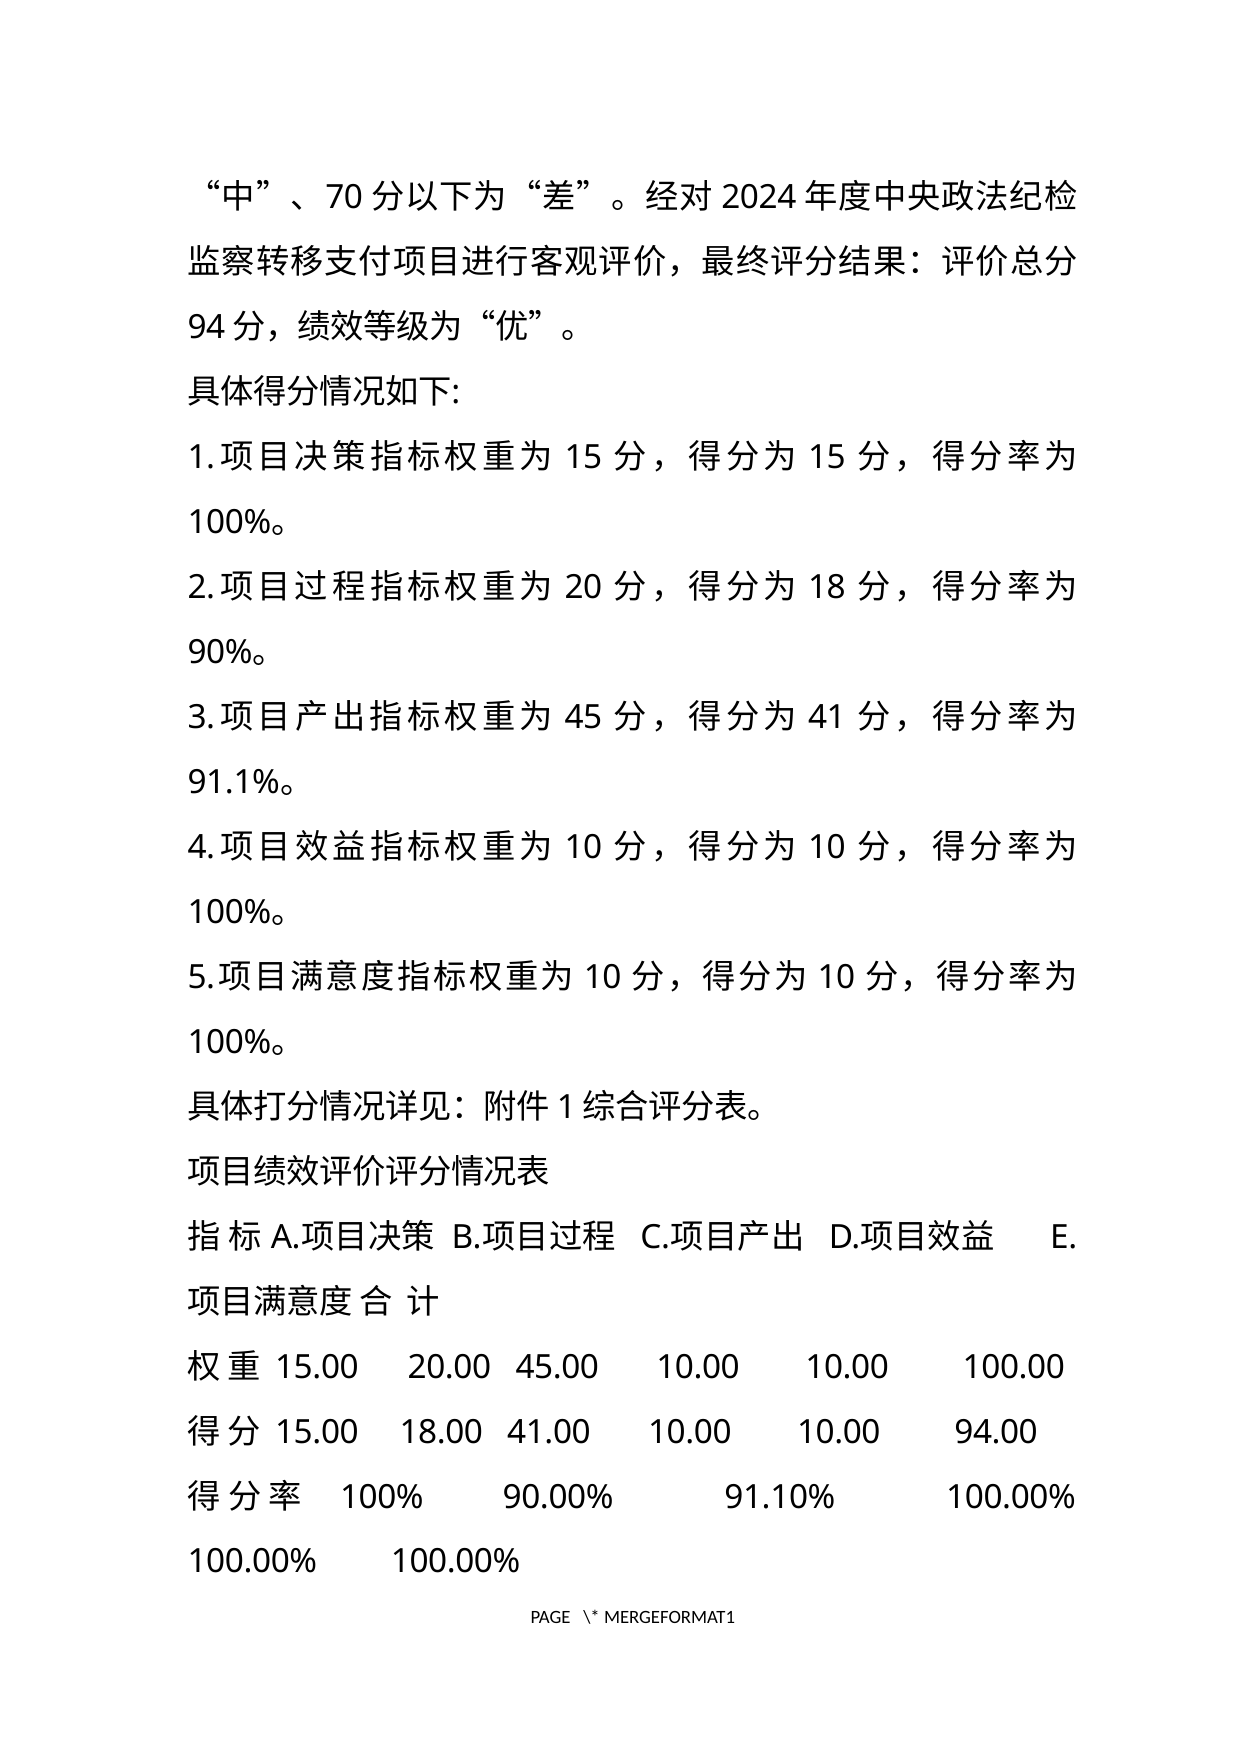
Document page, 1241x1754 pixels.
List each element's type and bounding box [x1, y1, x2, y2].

text [187, 162, 1078, 1592]
